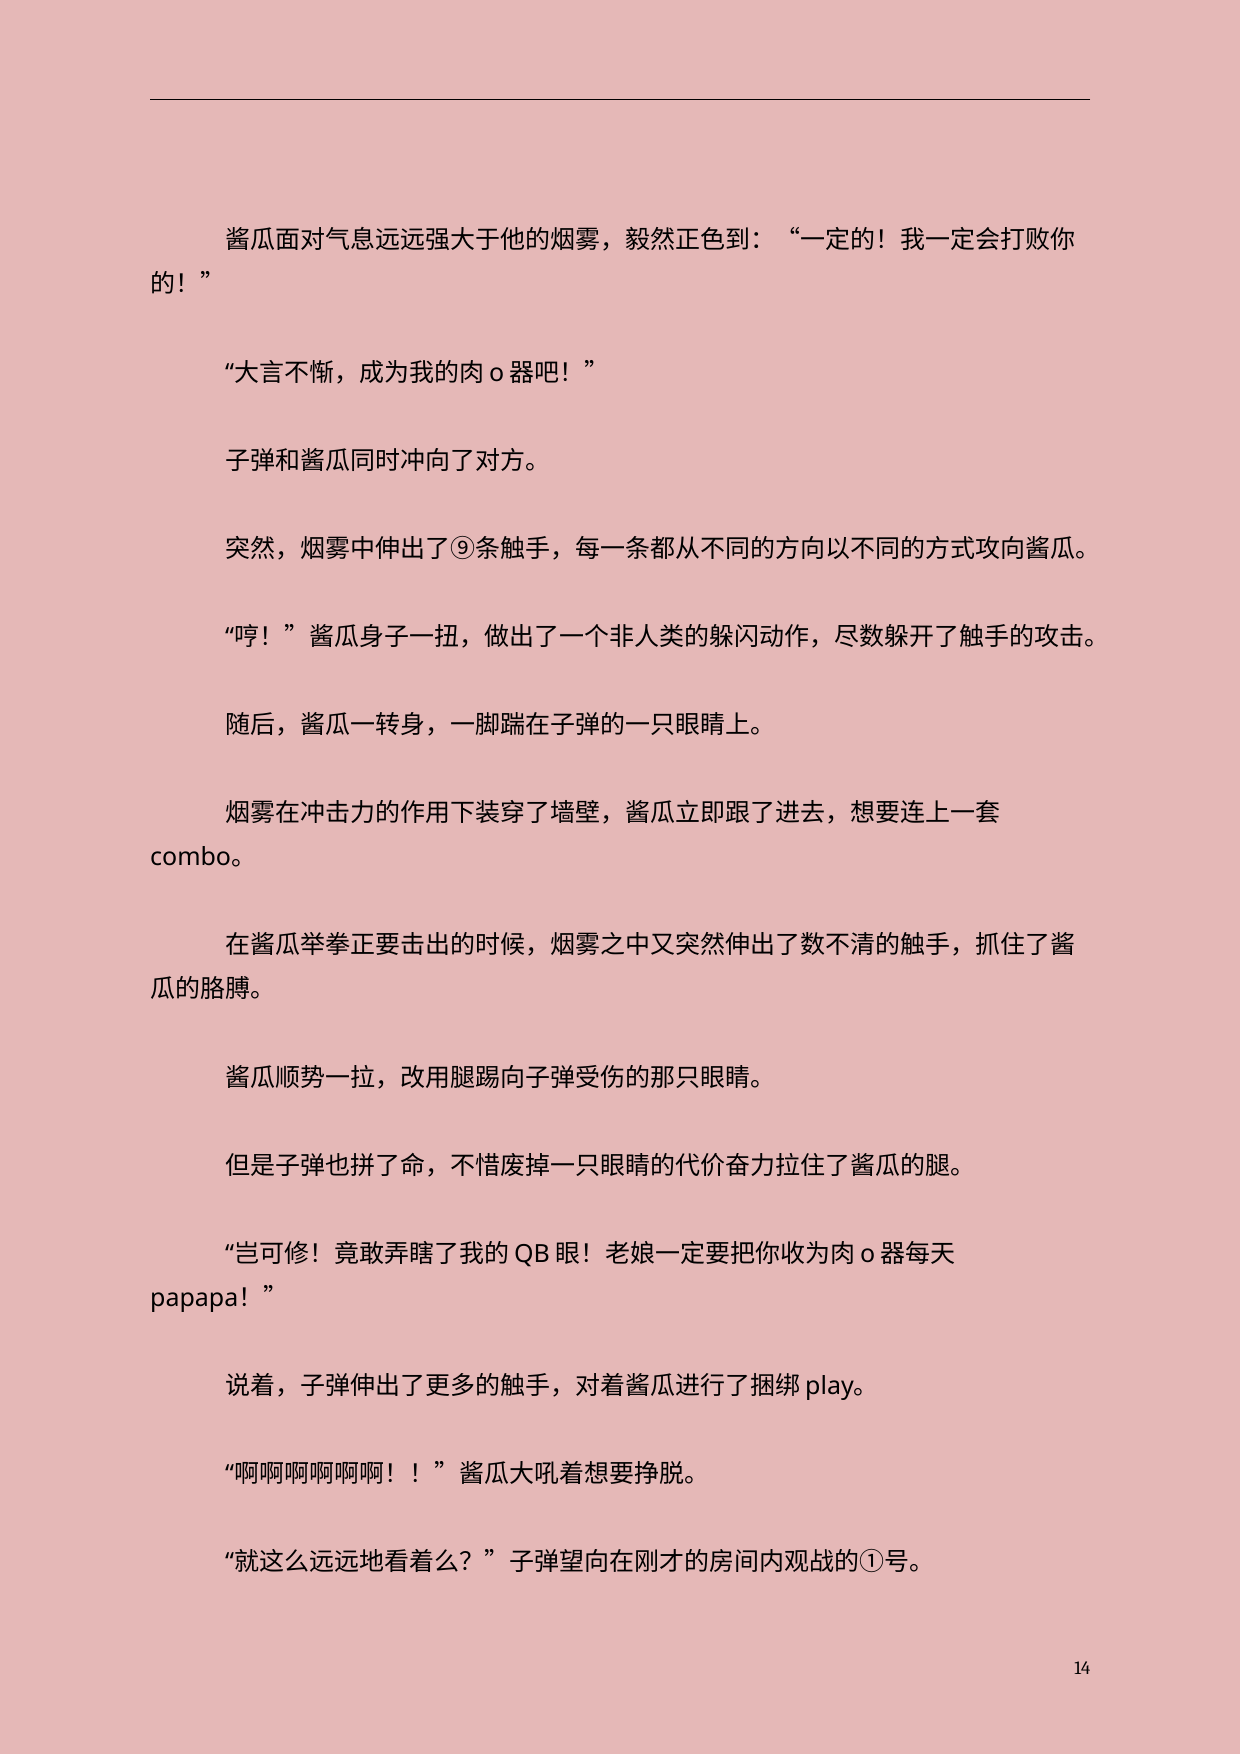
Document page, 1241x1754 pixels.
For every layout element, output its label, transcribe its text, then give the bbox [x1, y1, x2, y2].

text 随后，酱瓜一转身，一脚踹在子弹的一只眼睛上。 [150, 701, 1090, 745]
text 子弹和酱瓜同时冲向了对方。 [150, 436, 1090, 480]
text 酱瓜顺势一拉，改用腿踢向子弹受伤的那只眼睛。 [150, 1053, 1090, 1097]
text “啊啊啊啊啊啊！！”酱瓜大吼着想要挣脱。 [150, 1450, 1090, 1494]
text 说着，子弹伸出了更多的触手，对着酱瓜进行了捆绑play。 [150, 1362, 1090, 1406]
text “大言不惭，成为我的肉o器吧！” [150, 348, 1090, 392]
text “就这么远远地看着么？”子弹望向在刚才的房间内观战的①号。 [150, 1538, 1090, 1582]
text “岂可修！竟敢弄瞎了我的QB眼！老娘一定要把你收为肉o器每天papapa！” [150, 1229, 1090, 1318]
text 在酱瓜举拳正要击出的时候，烟雾之中又突然伸出了数不清的触手，抓住了酱瓜的胳膊。 [150, 921, 1090, 1009]
text “哼！”酱瓜身子一扭，做出了一个非人类的躲闪动作，尽数躲开了触手的攻击。 [150, 613, 1090, 657]
text 但是子弹也拼了命，不惜废掉一只眼睛的代价奋力拉住了酱瓜的腿。 [150, 1141, 1090, 1185]
text 酱瓜面对气息远远强大于他的烟雾，毅然正色到：“一定的！我一定会打败你的！” [150, 216, 1090, 304]
text 突然，烟雾中伸出了⑨条触手，每一条都从不同的方向以不同的方式攻向酱瓜。 [150, 524, 1090, 568]
text 烟雾在冲击力的作用下装穿了墙壁，酱瓜立即跟了进去，想要连上一套combo。 [150, 789, 1090, 877]
